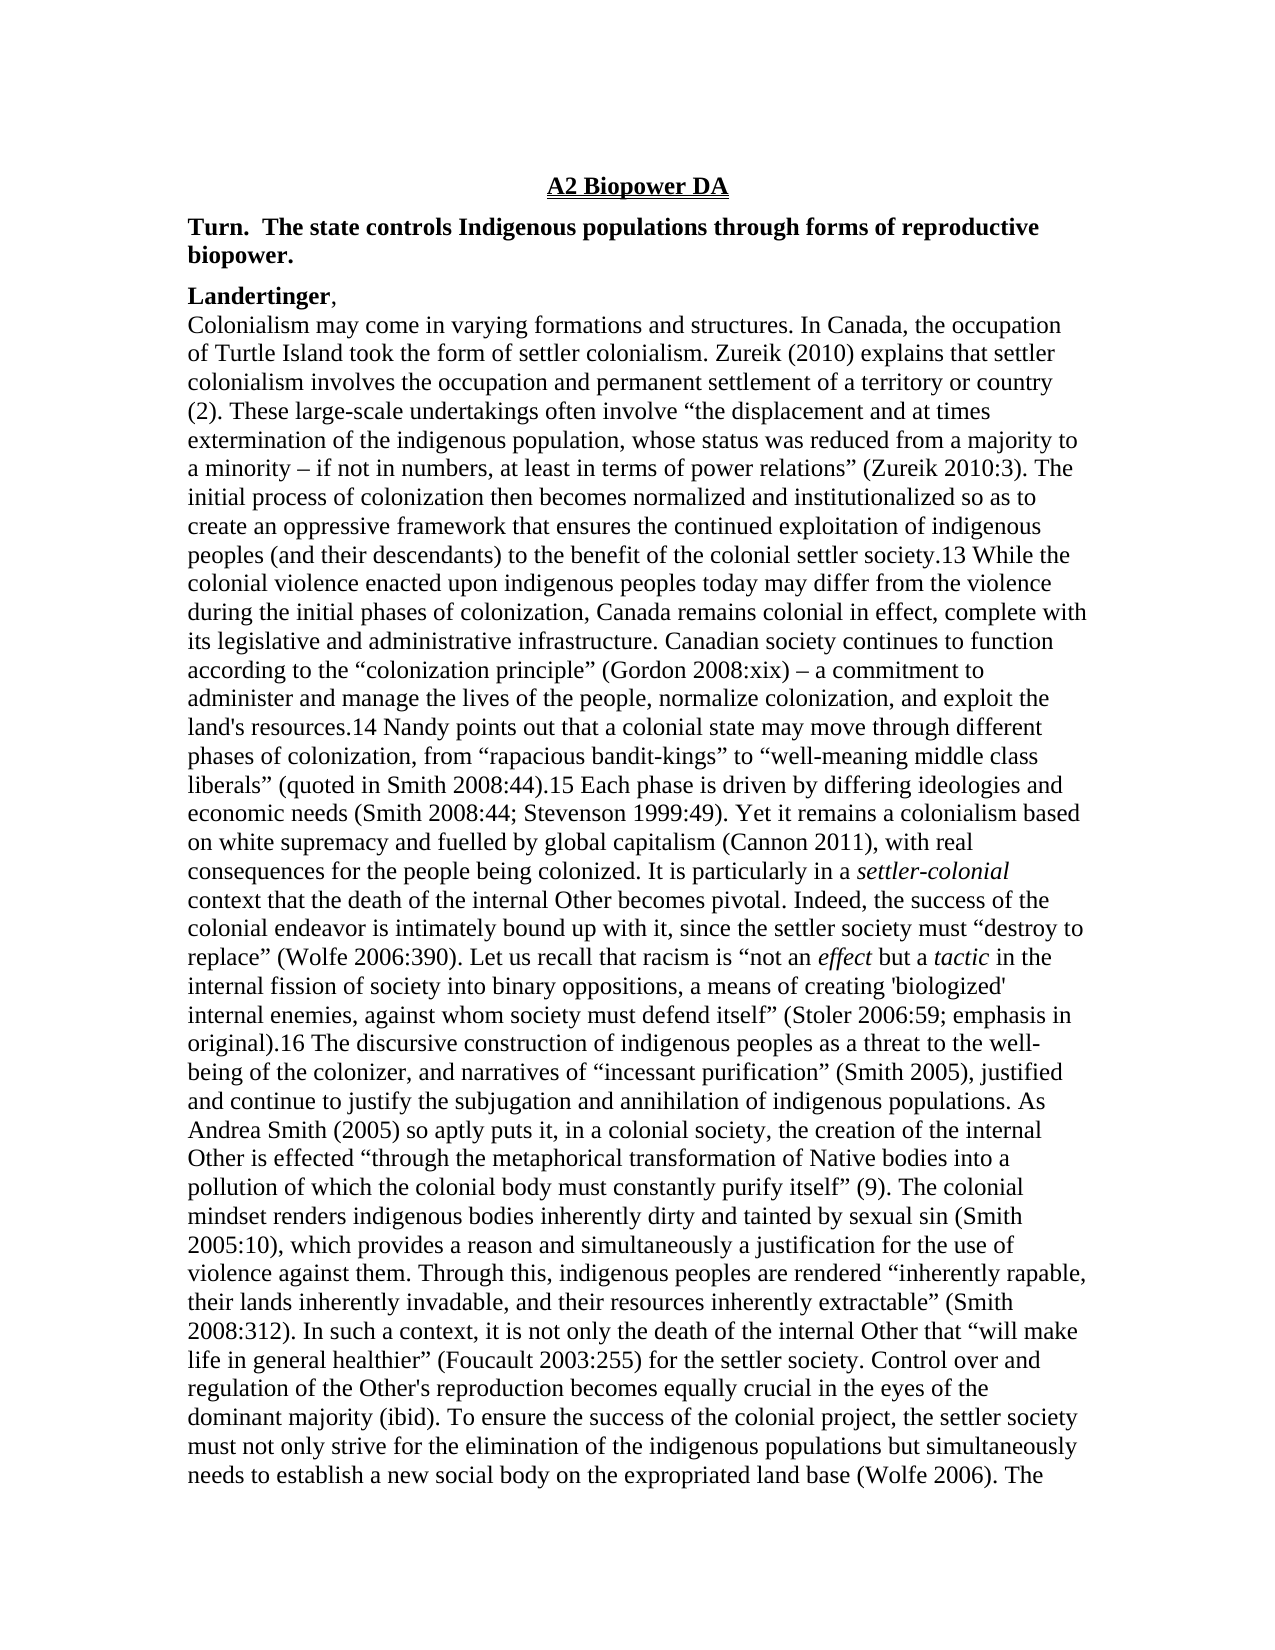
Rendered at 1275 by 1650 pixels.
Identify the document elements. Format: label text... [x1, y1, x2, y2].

subtitle A2 Biopower DA [187, 171, 1087, 199]
text Turn. The state controls Indigenous populations through forms of reproductive biopower. [187, 212, 1087, 269]
text Landertinger, [187, 281, 1087, 310]
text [187, 310, 1087, 1488]
